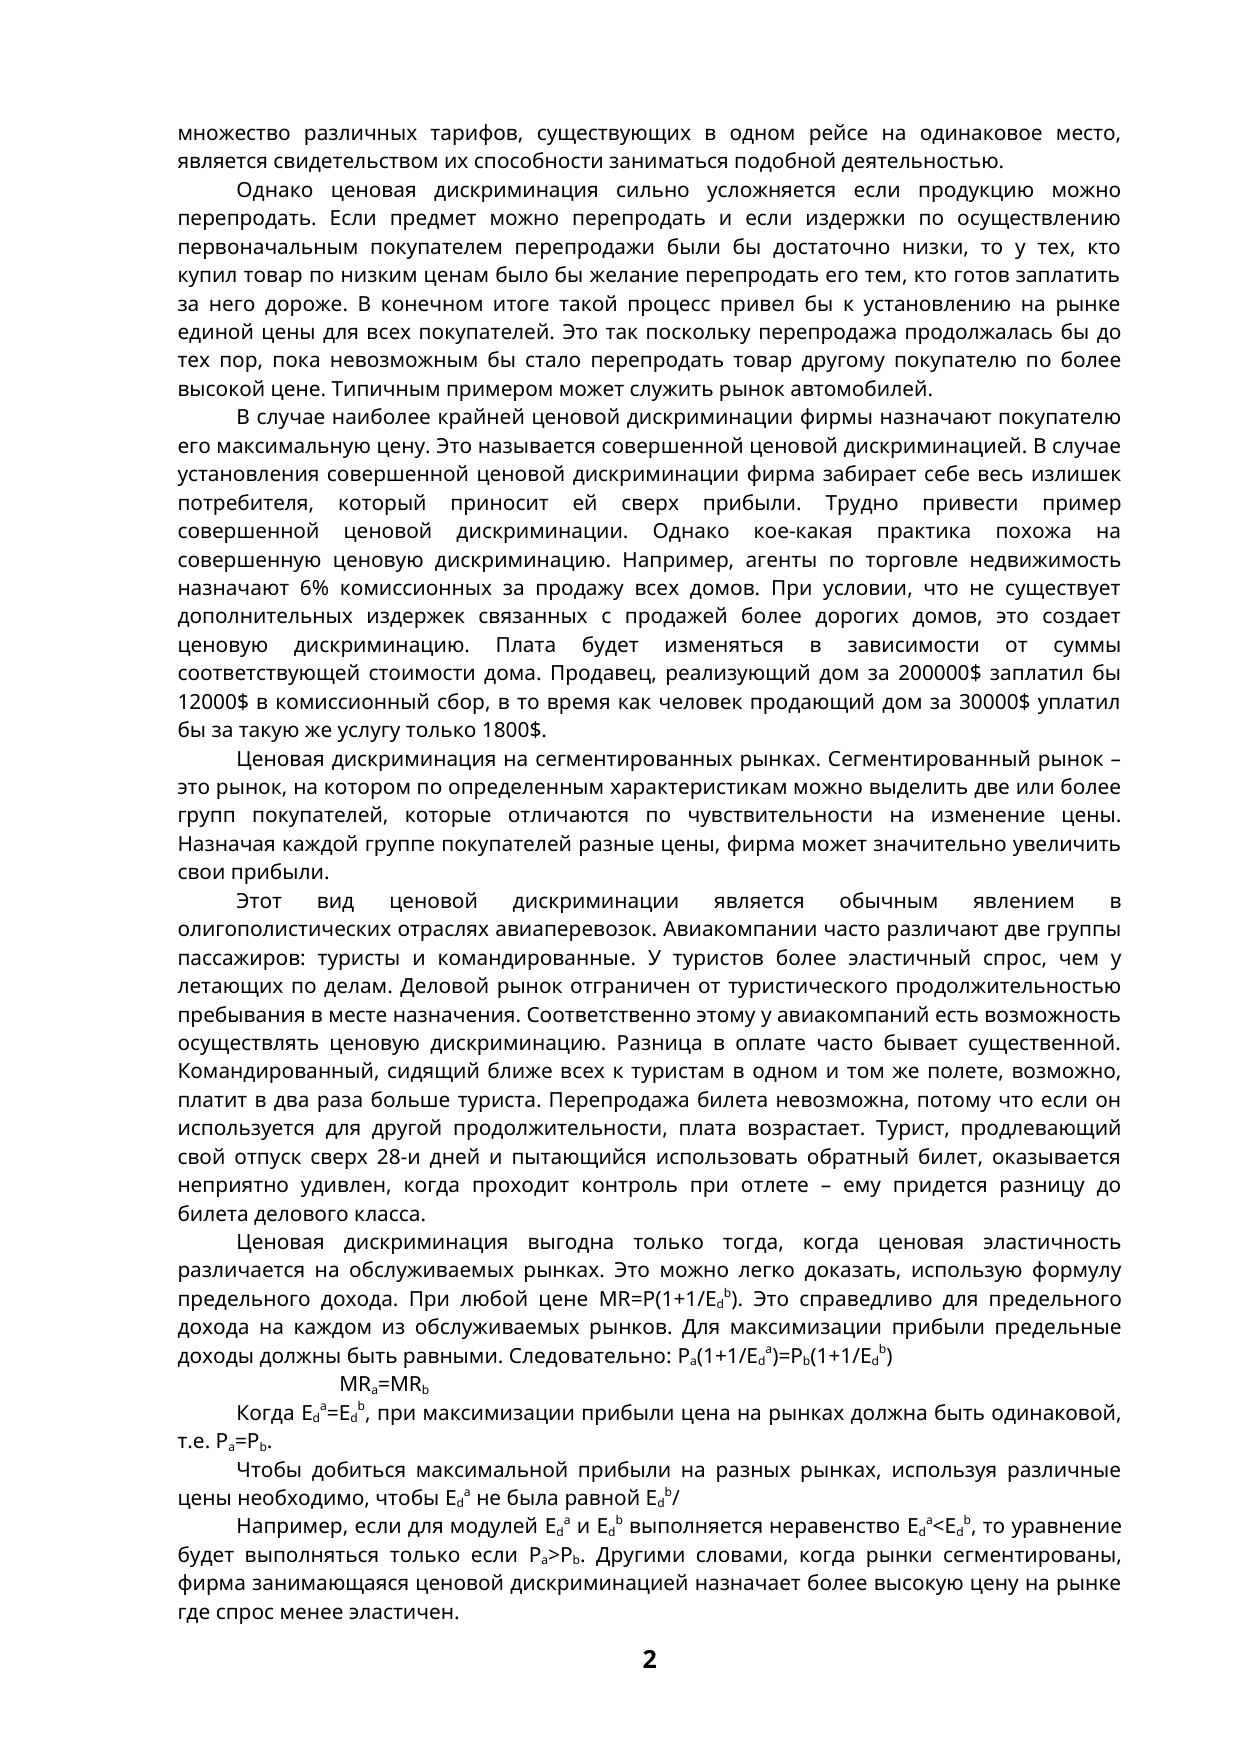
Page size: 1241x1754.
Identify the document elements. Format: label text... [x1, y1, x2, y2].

text В случае наиболее крайней ценовой дискриминации фирмы назначают покупателю его максимальную цену. Это называется совершенной ценовой дискриминацией. В случае установления совершенной ценовой дискриминации фирма забирает себе весь излишек потребителя, который приносит ей сверх прибыли. Трудно привести пример совершенной ценовой дискриминации. Однако кое-какая практика похожа на совершенную ценовую дискриминацию. Например, агенты по торговле недвижимость назначают 6% комиссионных за продажу всех домов. При условии, что не существует дополнительных издержек связанных с продажей более дорогих домов, это создает ценовую дискриминацию. Плата будет изменяться в зависимости от суммы соответствующей стоимости дома. Продавец, реализующий дом за 200000$ заплатил бы 12000$ в комиссионный сбор, в то время как человек продающий дом за 30000$ уплатил бы за такую же услугу только 1800$. [177, 402, 1122, 744]
text Когда Eda=Edb, при максимизации прибыли цена на рынках должна быть одинаковой, т.е. Ра=Рb. [177, 1398, 1122, 1455]
text Чтобы добиться максимальной прибыли на разных рынках, используя различные цены необходимо, чтобы Eda не была равной Edb/ [177, 1455, 1122, 1512]
text Этот вид ценовой дискриминации является обычным явлением в олигополистических отраслях авиаперевозок. Авиакомпании часто различают две группы пассажиров: туристы и командированные. У туристов более эластичный спрос, чем у летающих по делам. Деловой рынок отграничен от туристического продолжительностью пребывания в месте назначения. Соответственно этому у авиакомпаний есть возможность осуществлять ценовую дискриминацию. Разница в оплате часто бывает существенной. Командированный, сидящий ближе всех к туристам в одном и том же полете, возможно, платит в два раза больше туриста. Перепродажа билета невозможна, потому что если он используется для другой продолжительности, плата возрастает. Турист, продлевающий свой отпуск сверх 28-и дней и пытающийся использовать обратный билет, оказывается неприятно удивлен, когда проходит контроль при отлете – ему придется разницу до билета делового класса. [177, 886, 1122, 1227]
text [177, 118, 1122, 175]
text Например, если для модулей Eda и Edb выполняется неравенство Eda<Edb, то уравнение будет выполняться только если Pa>Pb. Другими словами, когда рынки сегментированы, фирма занимающаяся ценовой дискриминацией назначает более высокую цену на рынке где спрос менее эластичен. [177, 1512, 1122, 1625]
text MRa=MRb [177, 1369, 1122, 1398]
text Ценовая дискриминация выгодна только тогда, когда ценовая эластичность различается на обслуживаемых рынках. Это можно легко доказать, использую формулу предельного дохода. При любой цене MR=P(1+1/Edb). Это справедливо для предельного дохода на каждом из обслуживаемых рынков. Для максимизации прибыли предельные доходы должны быть равными. Следовательно: Pa(1+1/Eda)=Pb(1+1/Edb) [177, 1227, 1122, 1369]
text Однако ценовая дискриминация сильно усложняется если продукцию можно перепродать. Если предмет можно перепродать и если издержки по осуществлению первоначальным покупателем перепродажи были бы достаточно низки, то у тех, кто купил товар по низким ценам было бы желание перепродать его тем, кто готов заплатить за него дороже. В конечном итоге такой процесс привел бы к установлению на рынке единой цены для всех покупателей. Это так поскольку перепродажа продолжалась бы до тех пор, пока невозможным бы стало перепродать товар другому покупателю по более высокой цене. Типичным примером может служить рынок автомобилей. [177, 175, 1122, 402]
text Ценовая дискриминация на сегментированных рынках. Сегментированный рынок – это рынок, на котором по определенным характеристикам можно выделить две или более групп покупателей, которые отличаются по чувствительности на изменение цены. Назначая каждой группе покупателей разные цены, фирма может значительно увеличить свои прибыли. [177, 744, 1122, 886]
